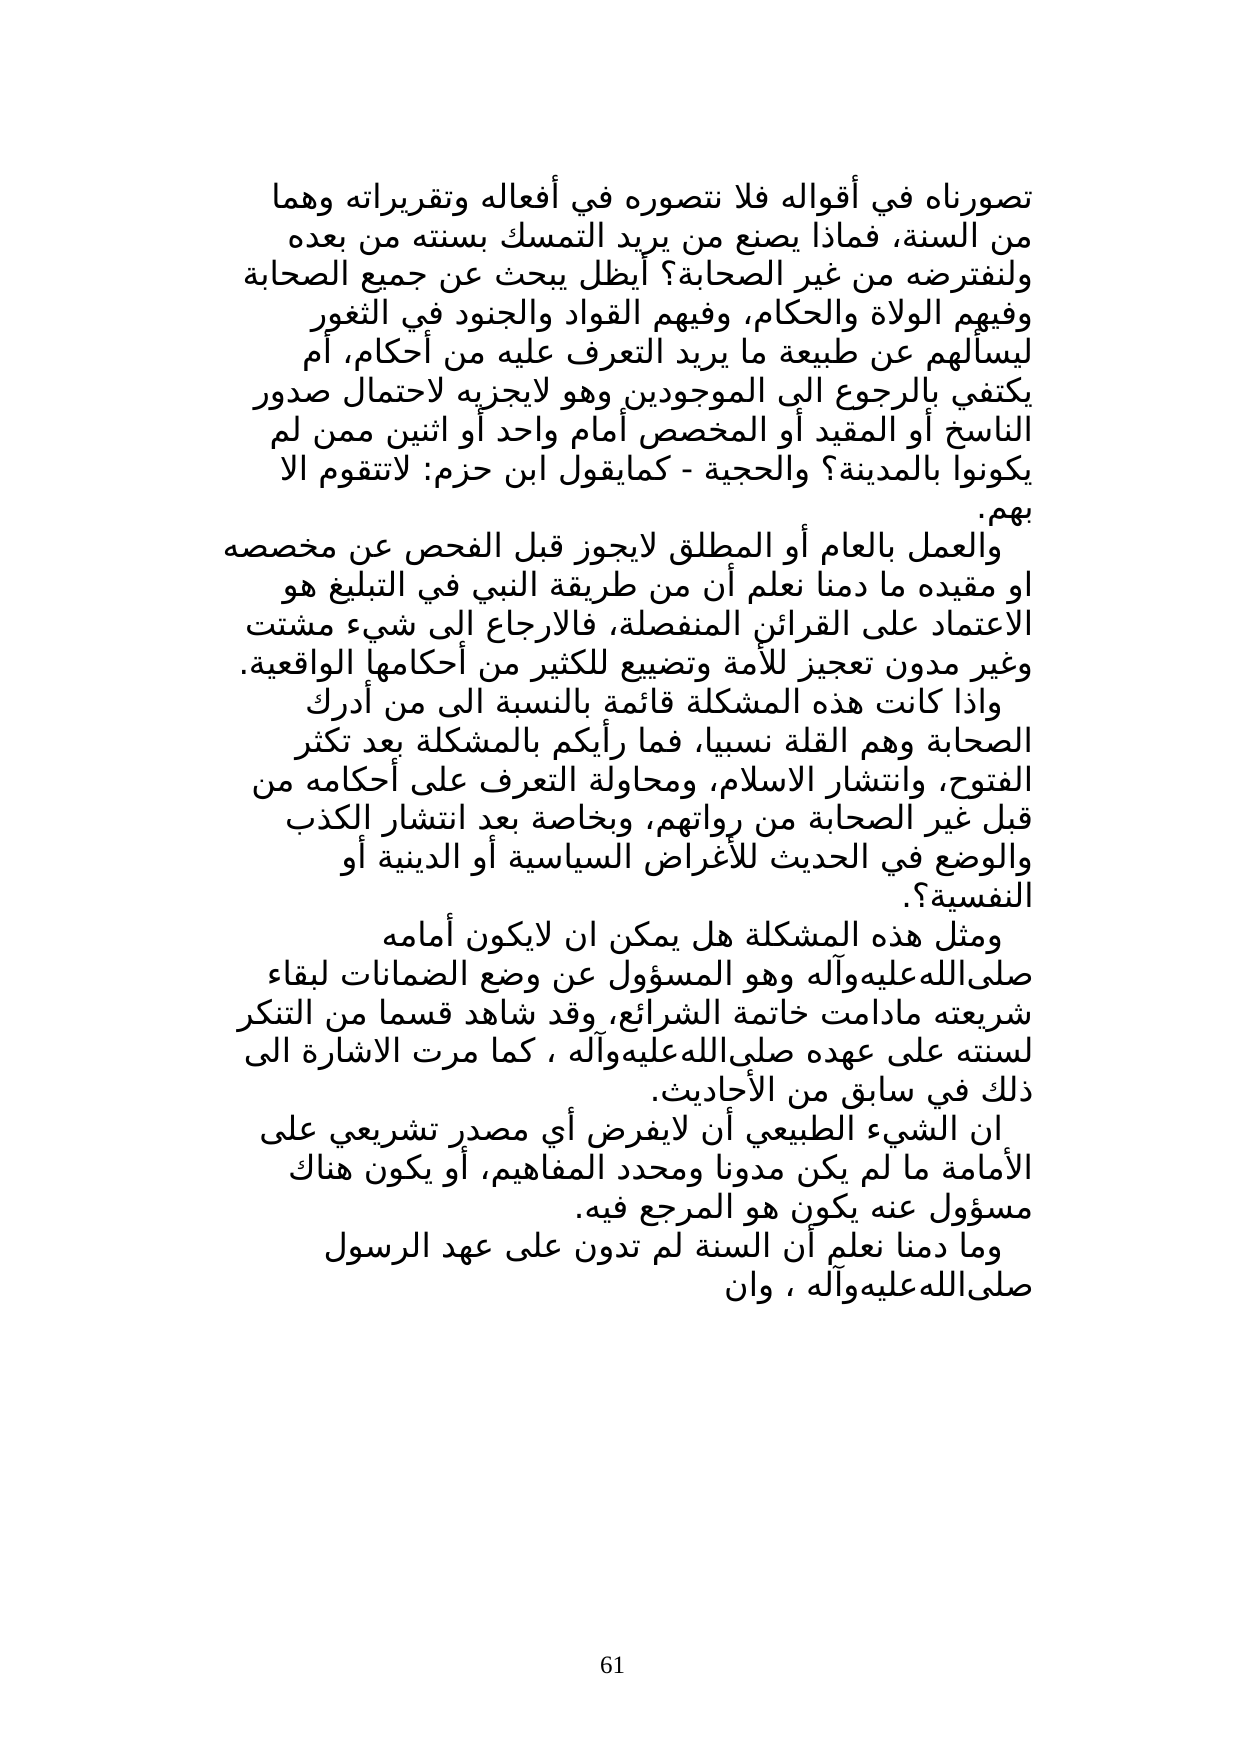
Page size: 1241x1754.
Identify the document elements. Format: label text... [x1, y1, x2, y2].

text واذا كانت هذه المشكلة قائمة بالنسبة الى من أدرك الصحابة وهم القلة نسبيا، فما رأيكم بالمشكلة بعد تكثر الفتوح، وانتشار الاسلام، ومحاولة التعرف على أحكامه من قبل غير الصحابة من رواتهم، وبخاصة بعد انتشار الكذب والوضع في الحديث للأغراض السياسية أو الدينية أو النفسية؟. [222, 682, 1033, 915]
text ومثل هذه المشكلة هل يمكن ان لايكون أمامه صلى‌الله‌عليه‌وآله وهو المسؤول عن وضع الضمانات لبقاء شريعته مادامت خاتمة الشرائع، وقد شاهد قسما من التنكر لسنته على عهده صلى‌الله‌عليه‌وآله ، كما مرت الاشارة الى ذلك في سابق من الأحاديث. [222, 915, 1033, 1110]
text وما دمنا نعلم أن السنة لم تدون على عهد الرسول صلى‌الله‌عليه‌وآله ، وان [222, 1226, 1033, 1304]
text تصورناه في أقواله فلا نتصوره في أفعاله وتقريراته وهما من السنة، فماذا يصنع من يريد التمسك بسنته من بعده ولنفترضه من غير الصحابة؟ أيظل يبحث عن جميع الصحابة وفيهم الولاة والحكام، وفيهم القواد والجنود في الثغور ليسألهم عن طبيعة ما يريد التعرف عليه من أحكام، أم يكتفي بالرجوع الى الموجودين وهو لايجزيه لاحتمال صدور الناسخ أو المقيد أو المخصص أمام واحد أو اثنين ممن لم يكونوا بالمدينة؟ والحجية - كمايقول ابن حزم: لاتتقوم الا بهم. [222, 177, 1033, 527]
text ان الشيء الطبيعي أن لايفرض أي مصدر تشريعي على الأمامة ما لم يكن مدونا ومحدد المفاهيم، أو يكون هناك مسؤول عنه يكون هو المرجع فيه. [222, 1110, 1033, 1226]
text والعمل بالعام أو المطلق لايجوز قبل الفحص عن مخصصه او مقيده ما دمنا نعلم أن من طريقة النبي في التبليغ هو الاعتماد على القرائن المنفصلة، فالارجاع الى شيء مشتت وغير مدون تعجيز للأمة وتضييع للكثير من أحكامها الواقعية. [222, 527, 1033, 682]
